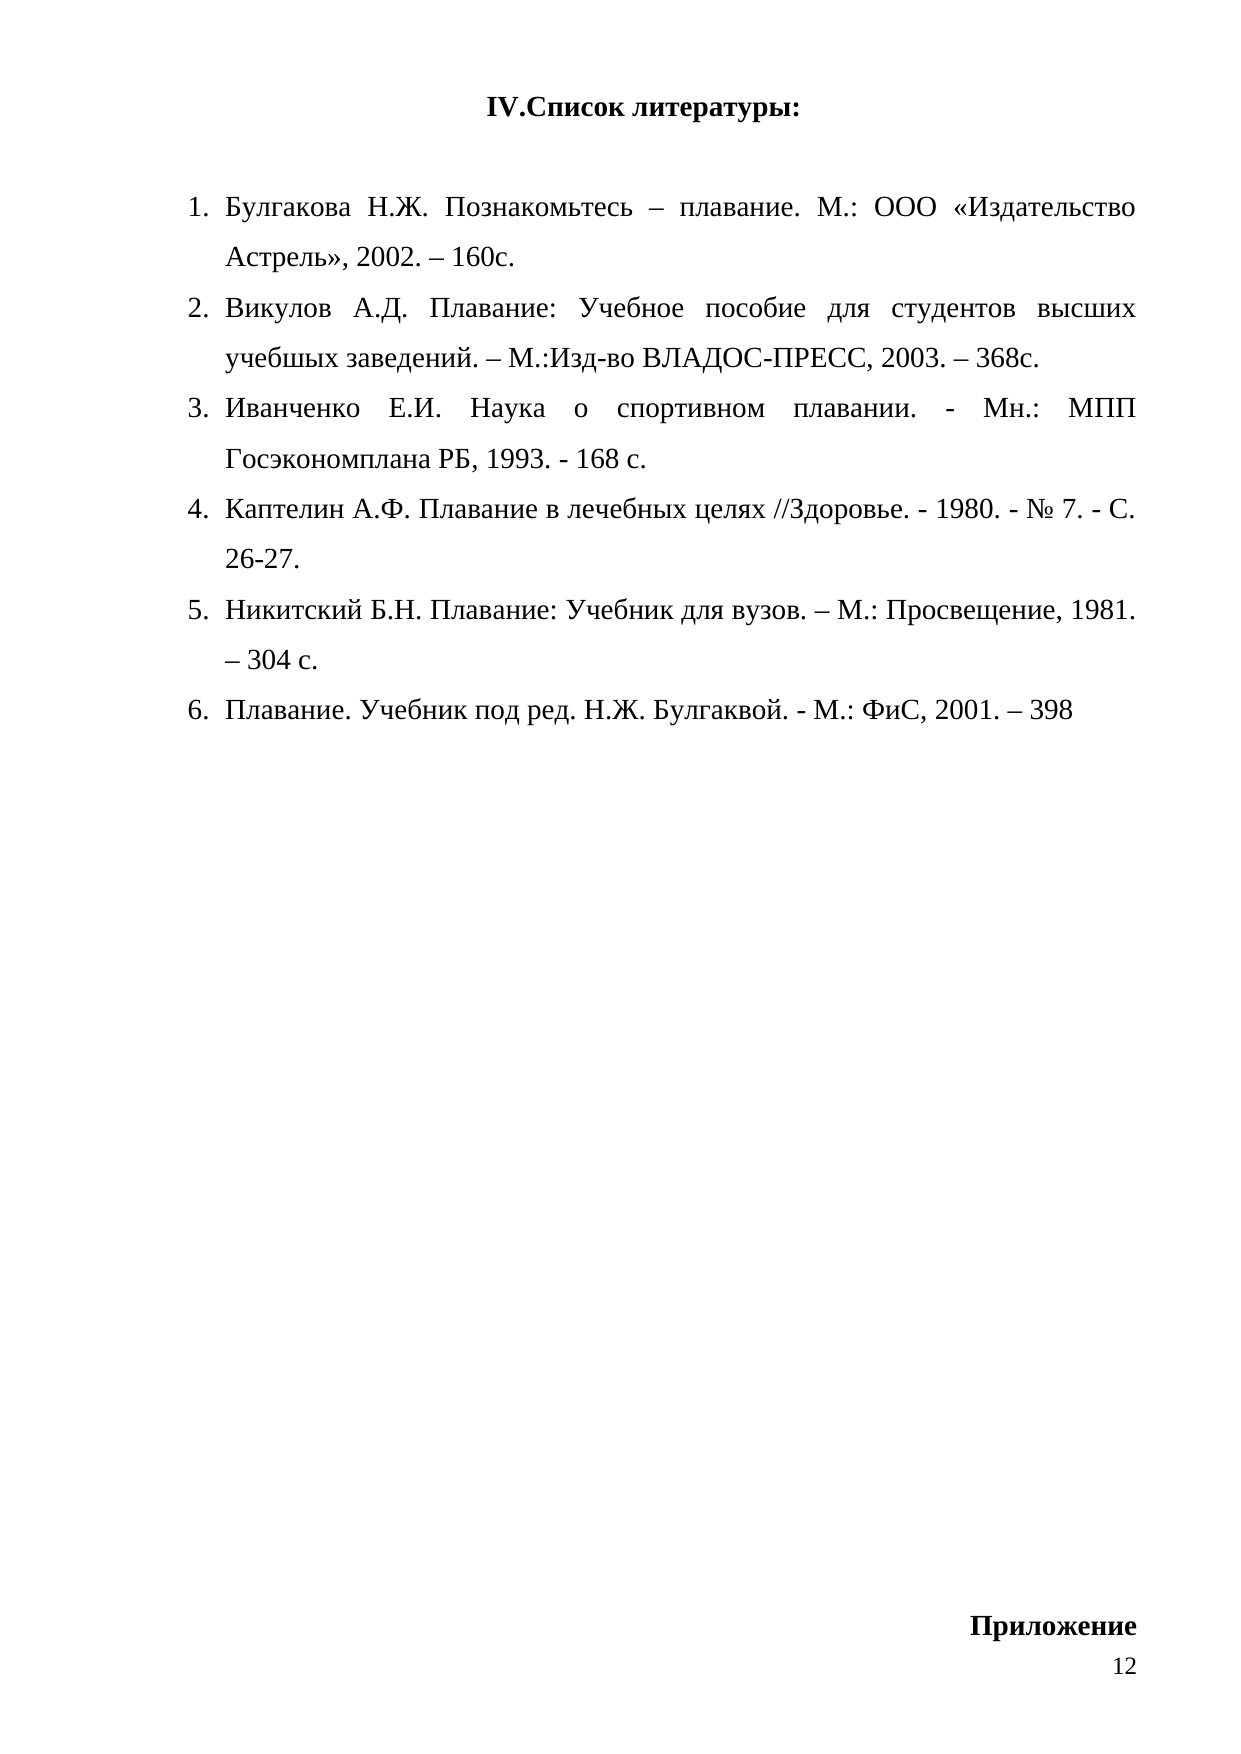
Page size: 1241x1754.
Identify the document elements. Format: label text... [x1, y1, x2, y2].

list Викулов А.Д. Плавание: Учебное пособие для студентов высших учебшых заведений. – М.:Изд-во ВЛАДОС-ПРЕСС, 2003. – 368с. [187, 290, 1137, 374]
list Булгакова Н.Ж. Познакомьтесь – плавание. М.: ООО «Издательство Астрель», 2002. – 160с. [187, 189, 1137, 273]
text IV.Список литературы: [150, 89, 1137, 122]
list Никитский Б.Н. Плавание: Учебник для вузов. – М.: Просвещение, 1981. – 304 с. [187, 592, 1137, 676]
text Приложение [150, 1608, 1137, 1641]
list Иванченко Е.И. Наука о спортивном плавании. - Мн.: МПП Госэкономплана РБ, 1993. - 168 с. [187, 391, 1137, 474]
list Каптелин А.Ф. Плавание в лечебных целях //Здоровье. - 1980. - № 7. - С. 26-27. [187, 491, 1137, 575]
list Плавание. Учебник под ред. Н.Ж. Булгаквой. - М.: ФиС, 2001. – 398 [187, 692, 1137, 726]
